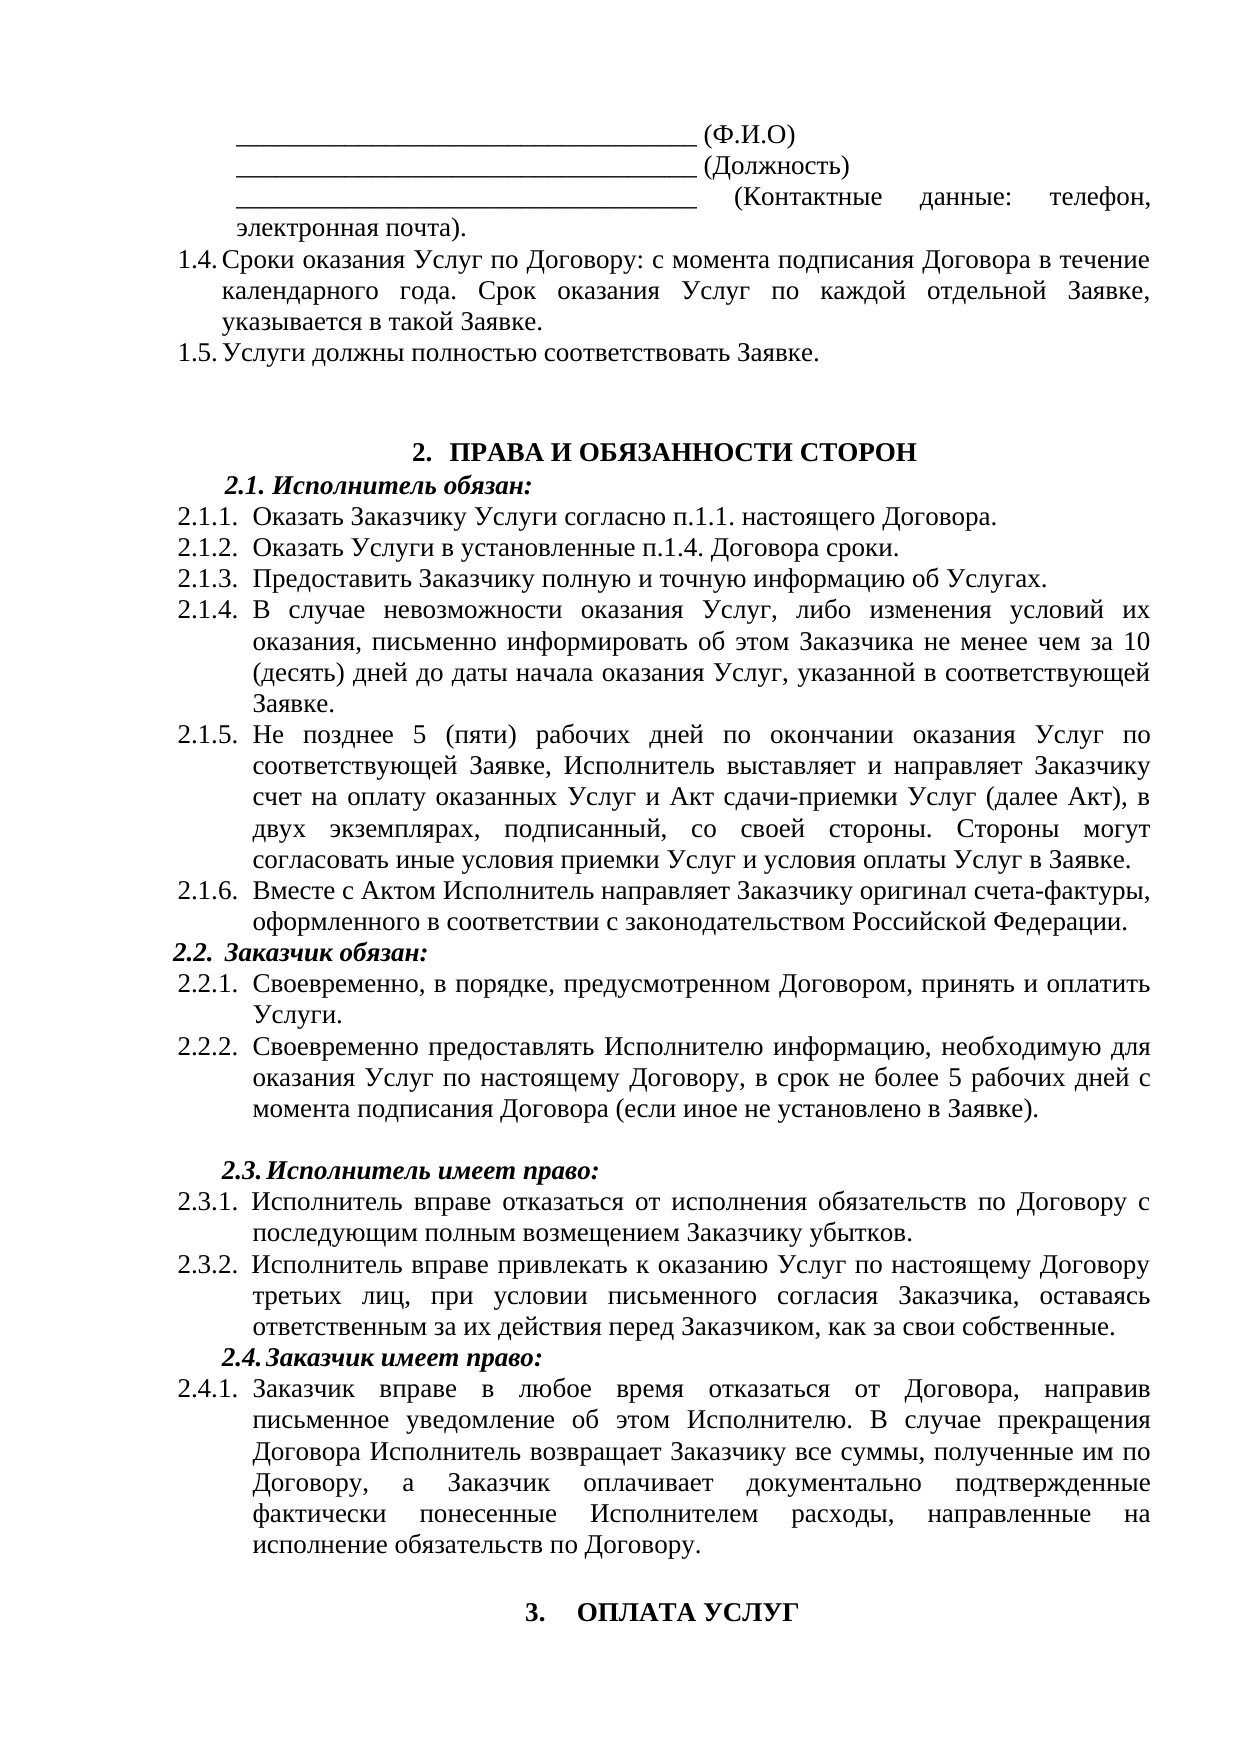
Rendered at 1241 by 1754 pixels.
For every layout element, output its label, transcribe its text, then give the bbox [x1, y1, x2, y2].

list Исполнитель имеет право: [222, 1154, 1152, 1185]
list Заказчик вправе в любое время отказаться от Договора, направив письменное уведомление об этом Исполнителю. В случае прекращения Договора Исполнитель возвращает Заказчику все суммы, полученные им по Договору, а Заказчик оплачивает документально подтвержденные фактически понесенные Исполнителем расходы, направленные на исполнение обязательств по Договору. [177, 1372, 1152, 1559]
text __________________________________ (Ф.И.О) [236, 118, 1152, 149]
list В случае невозможности оказания Услуг, либо изменения условий их оказания, письменно информировать об этом Заказчика не менее чем за 10 (десять) дней до даты начала оказания Услуг, указанной в соответствующей Заявке. [177, 594, 1152, 718]
list Не позднее 5 (пяти) рабочих дней по окончании оказания Услуг по соответствующей Заявке, Исполнитель выставляет и направляет Заказчику счет на оплату оказанных Услуг и Акт сдачи-приемки Услуг (далее Акт), в двух экземплярах, подписанный, со своей стороны. Стороны могут согласовать иные условия приемки Услуг и условия оплаты Услуг в Заявке. [177, 718, 1152, 874]
list ОПЛАТА УСЛУГ [173, 1597, 1152, 1628]
list Оказать Заказчику Услуги согласно п.1.1. настоящего Договора. [177, 500, 1152, 531]
text 2.1. Исполнитель обязан: [224, 469, 1152, 500]
list Вместе с Актом Исполнитель направляет Заказчику оригинал счета-фактуры, оформленного в соответствии с законодательством Российской Федерации. [177, 874, 1152, 936]
list Своевременно, в порядке, предусмотренном Договором, принять и оплатить Услуги. [177, 967, 1152, 1030]
list Своевременно предоставлять Исполнителю информацию, необходимую для оказания Услуг по настоящему Договору, в срок не более 5 рабочих дней с момента подписания Договора (если иное не установлено в Заявке). [177, 1030, 1152, 1123]
list Оказать Услуги в установленные п.1.4. Договора сроки. [177, 531, 1152, 562]
list Исполнитель вправе привлекать к оказанию Услуг по настоящему Договору третьих лиц, при условии письменного согласия Заказчика, оставаясь ответственным за их действия перед Заказчиком, как за свои собственные. [177, 1248, 1152, 1341]
text 1.4. Сроки оказания Услуг по Договору: с момента подписания Договора в течение календарного года. Срок оказания Услуг по каждой отдельной Заявке, указывается в такой Заявке. [177, 243, 1152, 336]
list Исполнитель вправе отказаться от исполнения обязательств по Договору с последующим полным возмещением Заказчику убытков. [177, 1185, 1152, 1248]
list Предоставить Заказчику полную и точную информацию об Услугах. [177, 562, 1152, 594]
list ПРАВА И ОБЯЗАННОСТИ СТОРОН [177, 436, 1152, 467]
text __________________________________ (Контактные данные: телефон, электронная почта). [236, 180, 1152, 243]
text 1.5. Услуги должны полностью соответствовать Заявке. [177, 336, 1152, 367]
text __________________________________ (Должность) [236, 149, 1152, 180]
list Заказчик имеет право: [222, 1341, 1152, 1372]
list Заказчик обязан: [173, 936, 1152, 967]
